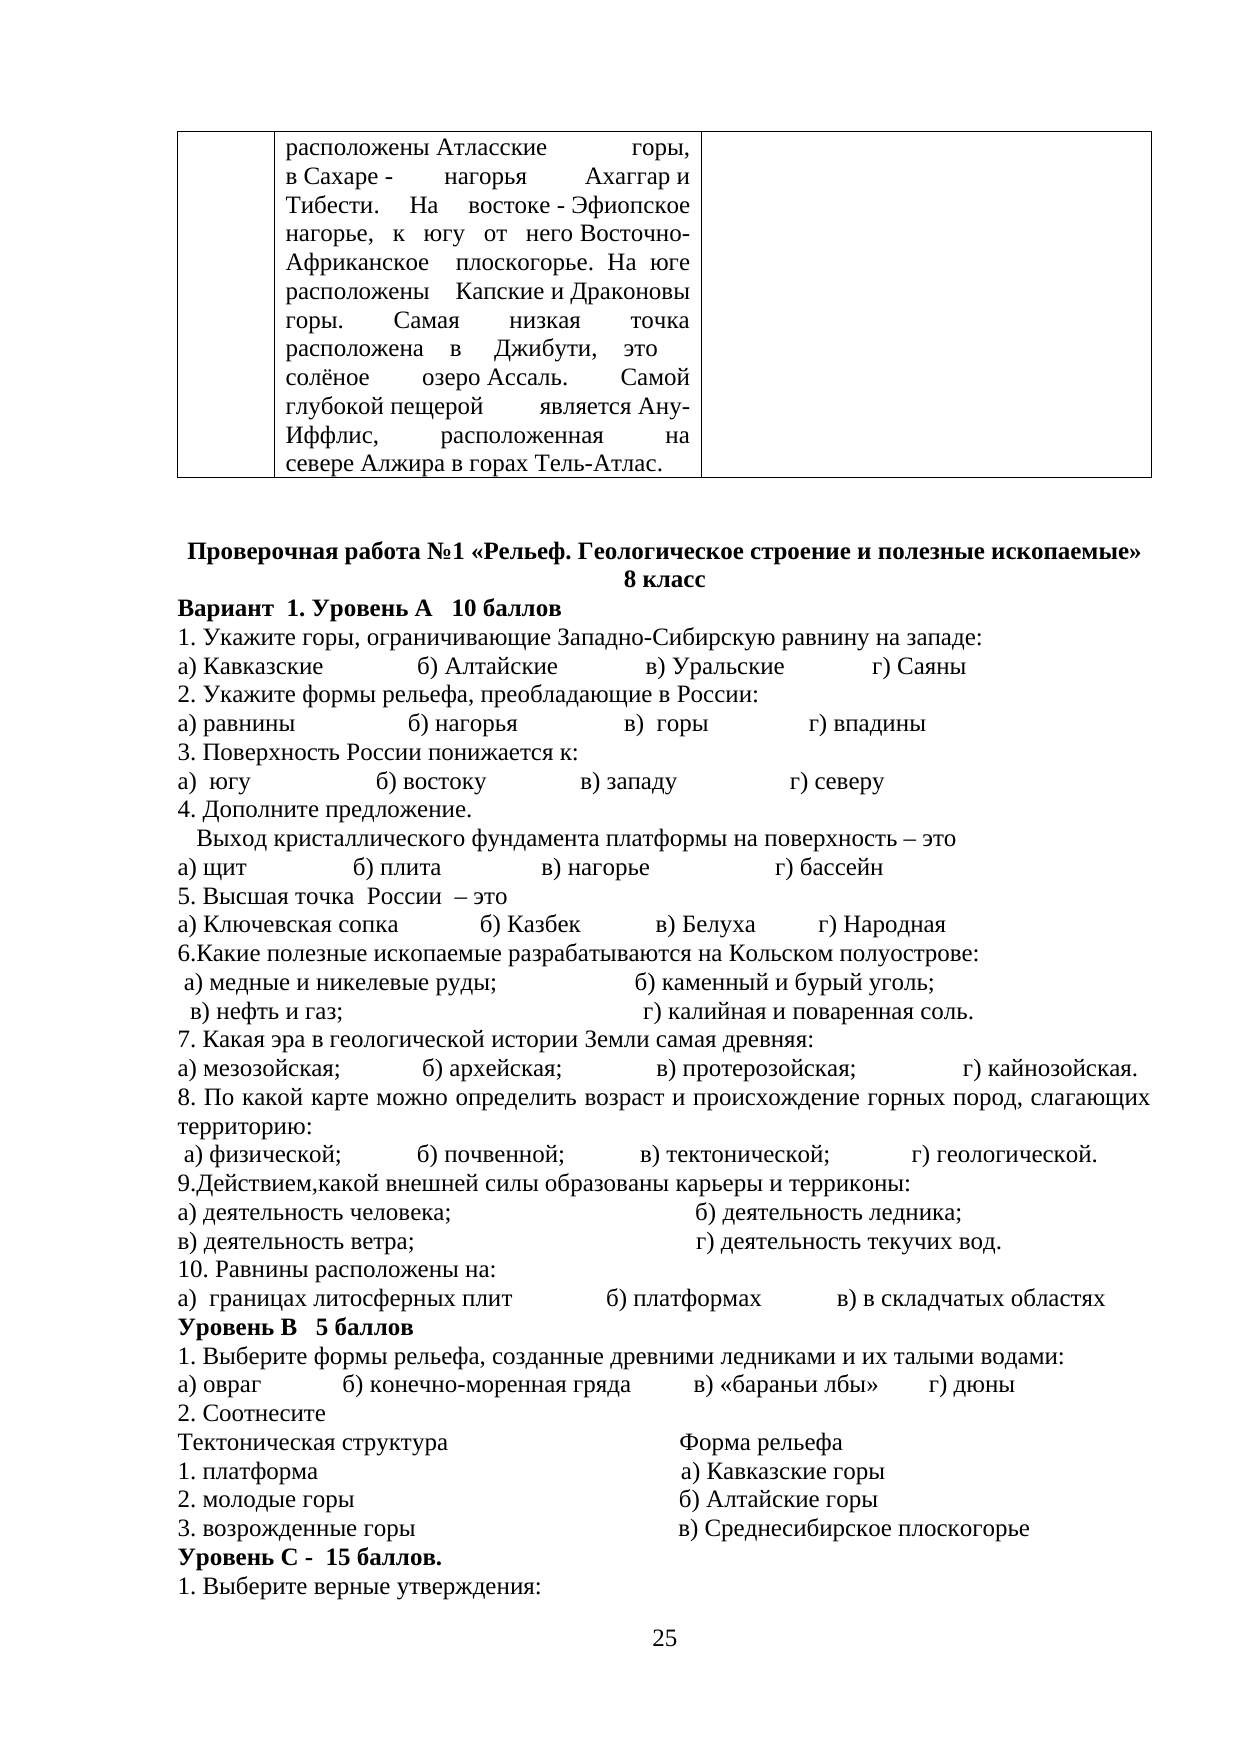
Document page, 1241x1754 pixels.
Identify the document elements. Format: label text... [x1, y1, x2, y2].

text Вариант 1. Уровень А 10 баллов [177, 593, 1152, 622]
text в) нефть и газ; г) калийная и поваренная соль. [177, 996, 1152, 1024]
text а) щит б) плита в) нагорье г) бассейн [177, 852, 1152, 881]
text 9.Действием,какой внешней силы образованы карьеры и терриконы: [177, 1168, 1152, 1197]
text а) Кавказские б) Алтайские в) Уральские г) Саяны [177, 651, 1152, 679]
text 4. Дополните предложение. [177, 794, 1152, 823]
text а) овраг б) конечно-моренная гряда в) «бараньи лбы» г) дюны [177, 1369, 1152, 1398]
text 6.Какие полезные ископаемые разрабатываются на Кольском полуострове: [177, 938, 1152, 967]
text 2. Соотнесите [177, 1398, 1152, 1427]
text 1. платформа а) Кавказские горы [177, 1456, 1152, 1484]
text 3. Поверхность России понижается к: [177, 737, 1152, 766]
text 1. Выберите формы рельефа, созданные древними ледниками и их талыми водами: [177, 1341, 1152, 1369]
text а) югу б) востоку в) западу г) северу [177, 766, 1152, 794]
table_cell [702, 132, 1151, 477]
text а) равнины б) нагорья в) горы г) впадины [177, 708, 1152, 737]
text 5. Высшая точка России – это [177, 881, 1152, 909]
text Уровень В 5 баллов [177, 1312, 1152, 1341]
text 10. Равнины расположены на: [177, 1254, 1152, 1283]
text 2. молодые горы б) Алтайские горы [177, 1484, 1152, 1513]
text а) Ключевская сопка б) Казбек в) Белуха г) Народная [177, 909, 1152, 938]
text Проверочная работа №1 «Рельеф. Геологическое строение и полезные ископаемые» 8 класс [177, 536, 1152, 593]
text 7. Какая эра в геологической истории Земли самая древняя: [177, 1024, 1152, 1053]
table_cell 2 [178, 132, 274, 477]
text 1. Укажите горы, ограничивающие Западно-Сибирскую равнину на западе: [177, 622, 1152, 651]
text 3. возрожденные горы в) Среднесибирское плоскогорье [177, 1513, 1152, 1542]
text а) границах литосферных плит б) платформах в) в складчатых областях [177, 1283, 1152, 1312]
text а) медные и никелевые руды; б) каменный и бурый уголь; [177, 967, 1152, 996]
text Уровень С - 15 баллов. [177, 1542, 1152, 1571]
text 1. Выберите верные утверждения: [177, 1571, 1152, 1599]
text Тектоническая структура Форма рельефа [177, 1427, 1152, 1456]
text 2. Укажите формы рельефа, преобладающие в России: [177, 679, 1152, 708]
text 8. По какой карте можно определить возраст и происхождение горных пород, слагающих территорию: [177, 1082, 1152, 1139]
text а) физической; б) почвенной; в) тектонической; г) геологической. [177, 1139, 1152, 1168]
text а) мезозойская; б) архейская; в) протерозойская; г) кайнозойская. [177, 1053, 1152, 1082]
text а) деятельность человека; б) деятельность ледника; [177, 1197, 1152, 1226]
text Выход кристаллического фундамента платформы на поверхность – это [177, 823, 1152, 852]
text в) деятельность ветра; г) деятельность текучих вод. [177, 1226, 1152, 1254]
